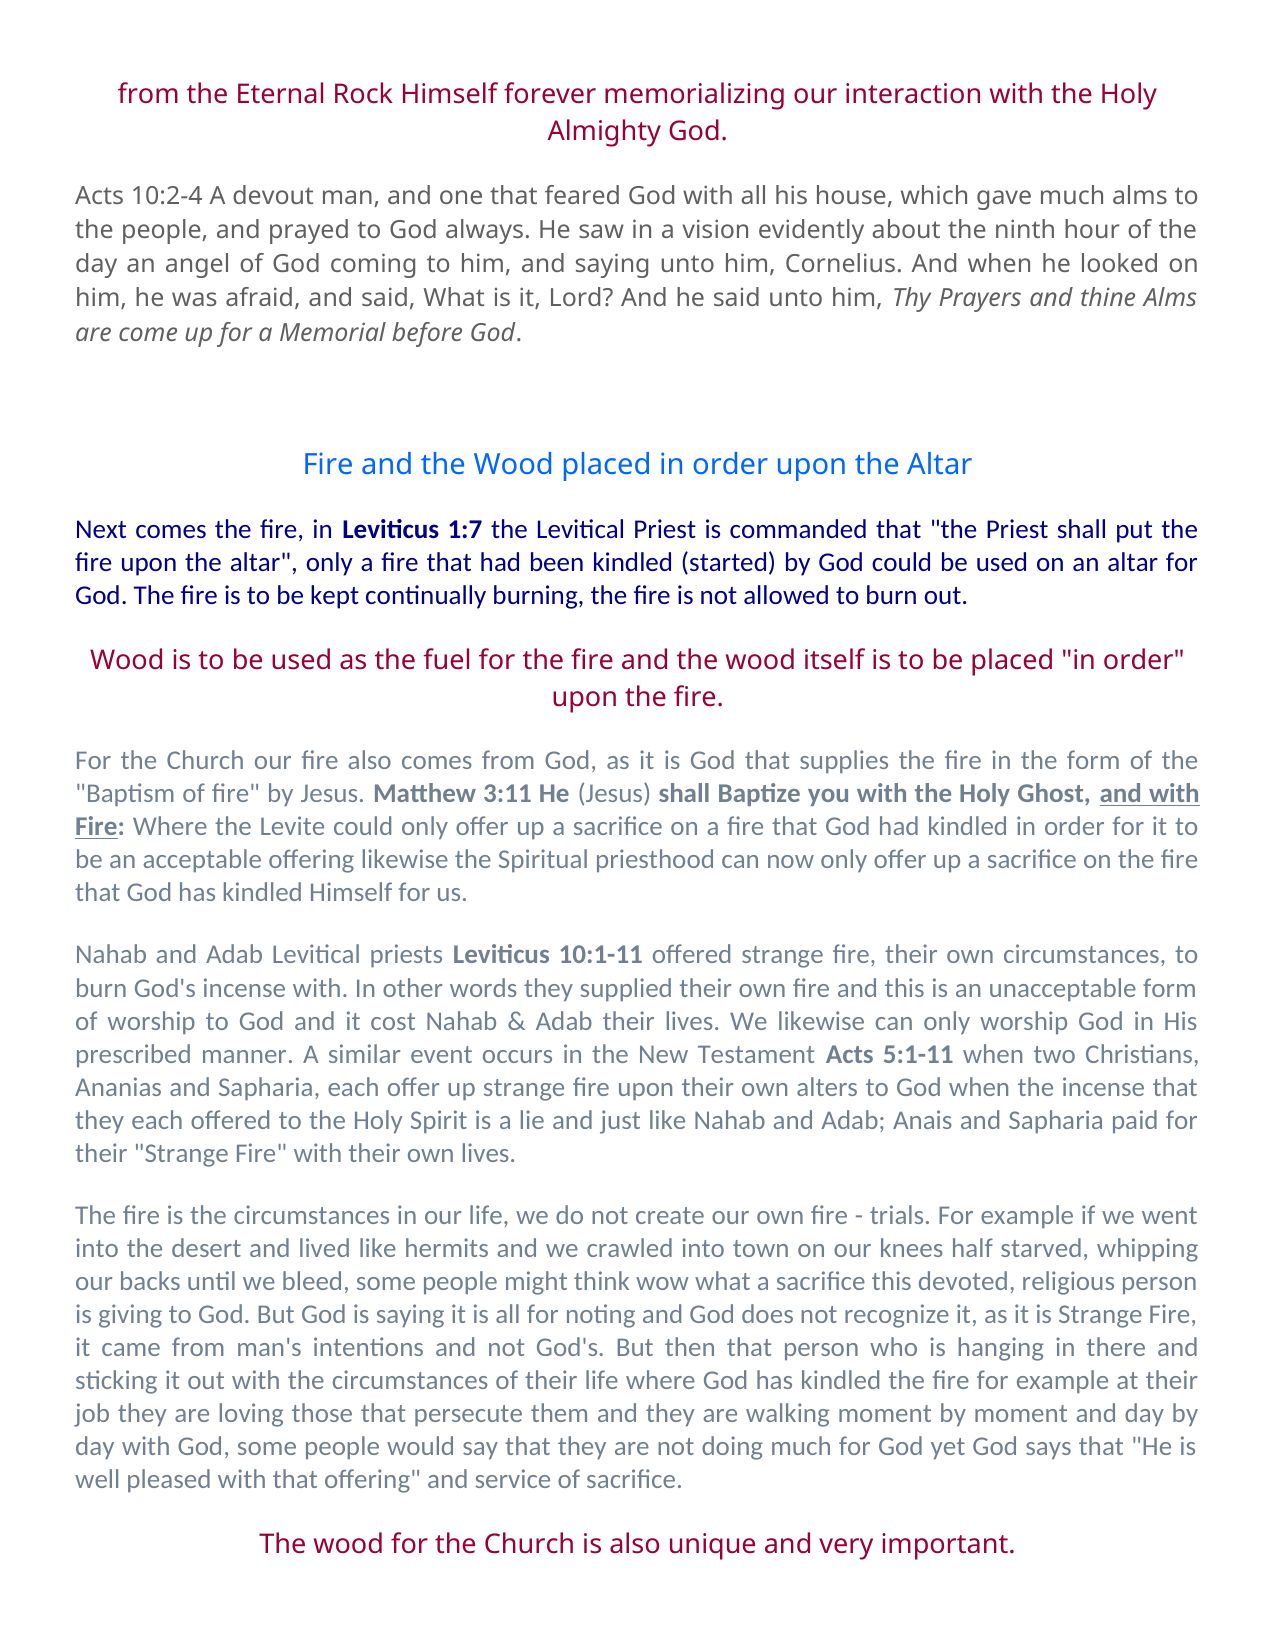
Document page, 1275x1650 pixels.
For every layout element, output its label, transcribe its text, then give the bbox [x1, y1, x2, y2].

text Nahab and Adab Levitical priests Leviticus 10:1-11 offered strange fire, their own circumstances, to burn God's incense with. In other words they supplied their own fire and this is an unacceptable form of worship to God and it cost Nahab & Adab their lives. We likewise can only worship God in His prescribed manner. A similar event occurs in the New Testament Acts 5:1-11 when two Christians, Ananias and Sapharia, each offer up strange fire upon their own alters to God when the incense that they each offered to the Holy Spirit is a lie and just like Nahab and Adab; Anais and Sapharia paid for their "Strange Fire" with their own lives. [75, 938, 1200, 1169]
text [75, 75, 1200, 149]
text For the Church our fire also comes from God, as it is God that supplies the fire in the form of the "Baptism of fire" by Jesus. Matthew 3:11 He (Jesus) shall Baptize you with the Holy Ghost, and with Fire: Where the Levite could only offer up a sacrifice on a fire that God had kindled in order for it to be an acceptable offering likewise the Spiritual priesthood can now only offer up a sacrifice on the fire that God has kindled Himself for us. [75, 743, 1200, 908]
text Wood is to be used as the fuel for the fire and the wood itself is to be placed "in order" upon the fire. [75, 641, 1200, 714]
text The wood for the Church is also unique and very important. [75, 1524, 1200, 1561]
text The fire is the circumstances in our life, we do not create our own fire - trials. For example if we went into the desert and lived like hermits and we crawled into town on our knees half starved, whipping our backs until we bleed, some people might think wow what a sacrifice this devoted, religious person is giving to God. But God is saying it is all for noting and God does not recognize it, as it is Strange Fire, it came from man's intentions and not God's. But then that person who is hanging in there and sticking it out with the circumstances of their life where God has kindled the fire for example at their job they are loving those that persecute them and they are walking moment by moment and day by day with God, some people would say that they are not doing much for God yet God says that "He is well pleased with that offering" and service of sacrifice. [75, 1198, 1200, 1495]
text Acts 10:2-4 A devout man, and one that feared God with all his house, which gave much alms to the people, and prayed to God always. He saw in a vision evidently about the ninth hour of the day an angel of God coming to him, and saying unto him, Cornelius. And when he looked on him, he was afraid, and said, What is it, Lord? And he said unto him, Thy Prayers and thine Alms are come up for a Memorial before God. [75, 178, 1200, 348]
text Next comes the fire, in Leviticus 1:7 the Levitical Priest is commanded that "the Priest shall put the fire upon the altar", only a fire that had been kindled (started) by God could be used on an altar for God. The fire is to be kept continually burning, the fire is not allowed to burn out. [75, 512, 1200, 611]
text Fire and the Wood placed in order upon the Altar [75, 443, 1200, 483]
